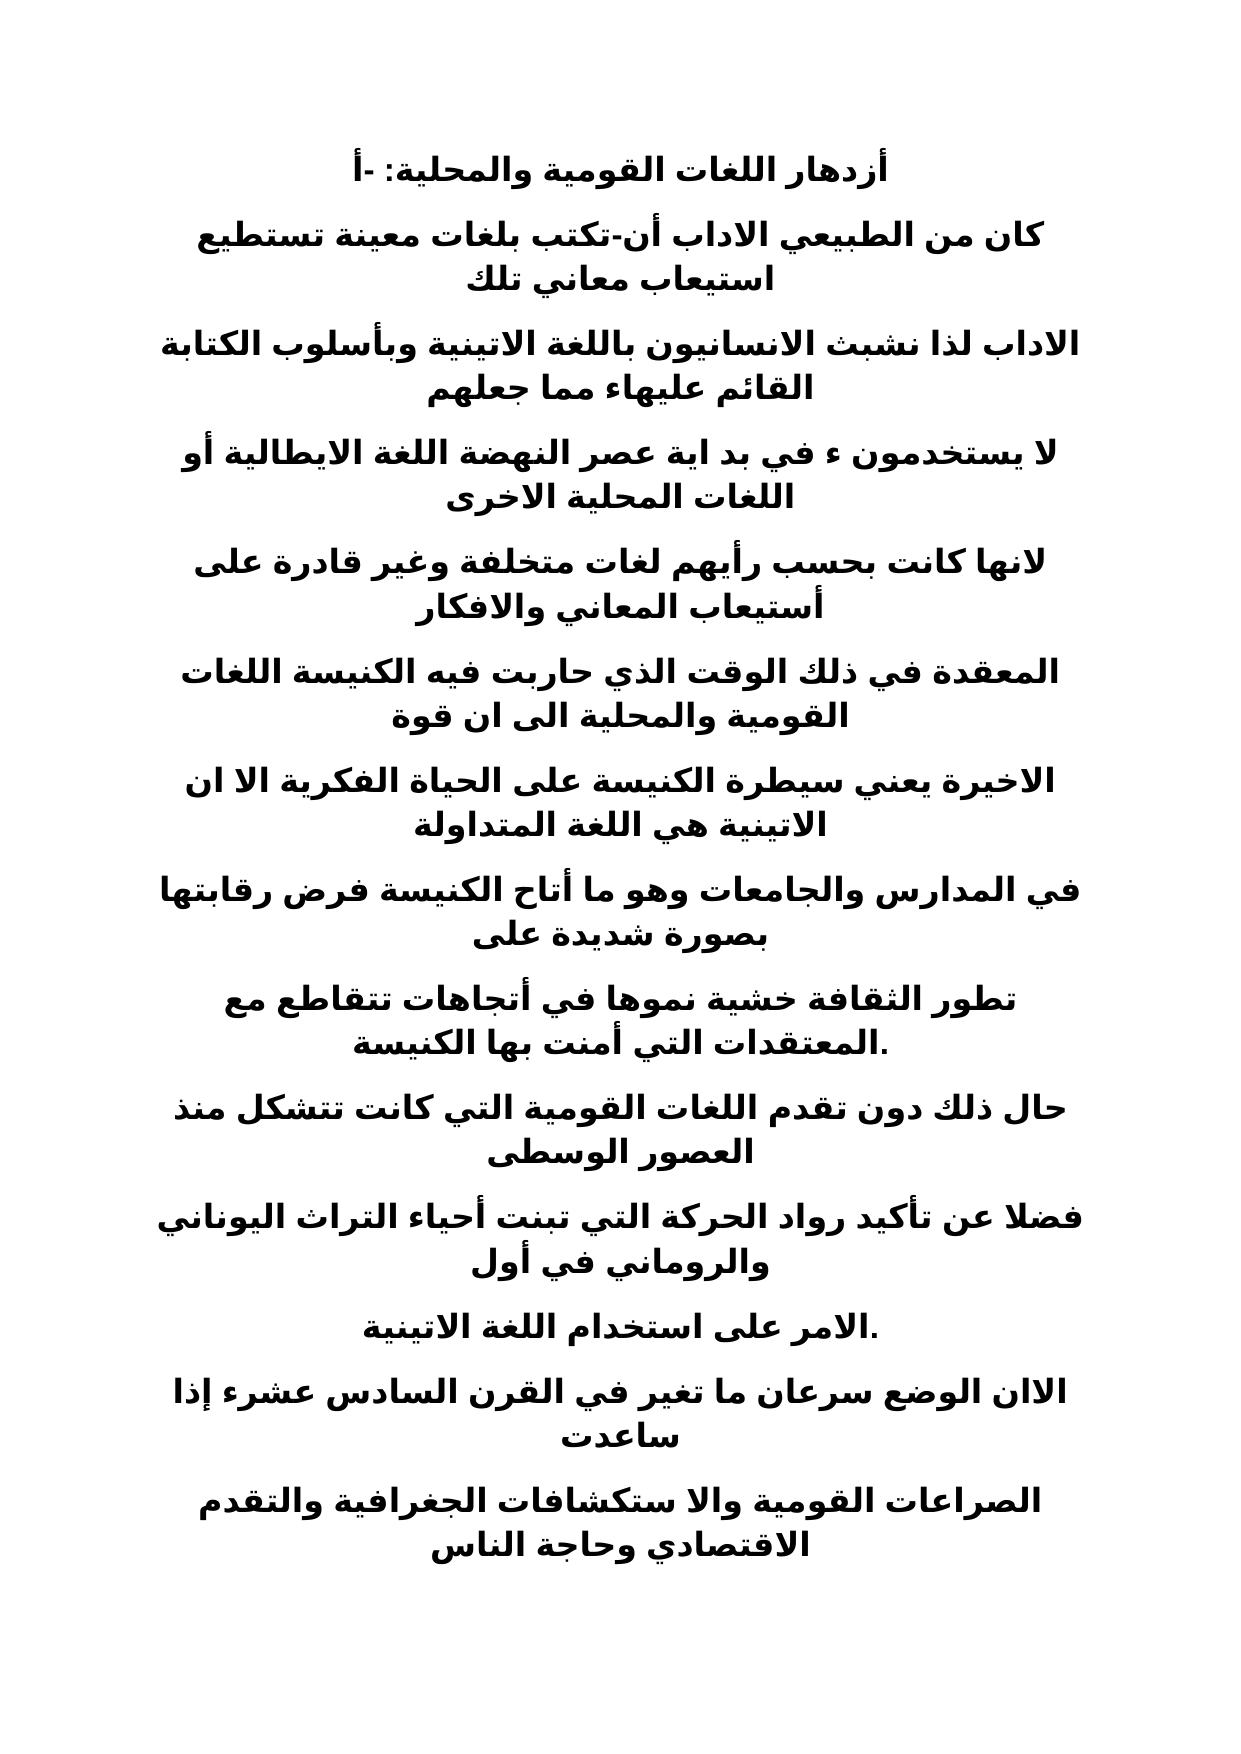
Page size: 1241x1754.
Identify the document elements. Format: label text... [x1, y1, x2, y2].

text الصراعات القومية والا ستكشافات الجغرافية والتقدم الاقتصادي وحاجة الناس [150, 1481, 1090, 1563]
text المعقدة في ذلك الوقت الذي حاربت فيه الكنيسة اللغات القومية والمحلية الى ان قوة [150, 652, 1090, 734]
text لا يستخدمون ء في بد اية عصر النهضة اللغة الايطالية أو اللغات المحلية الاخرى [150, 433, 1090, 516]
text كان من الطبيعي الاداب أن-تكتب بلغات معينة تستطيع استيعاب معاني تلك [150, 215, 1090, 298]
text الاان الوضع سرعان ما تغير في القرن السادس عشرء إذا ساعدت [150, 1372, 1090, 1454]
text أزدهار اللغات القومية والمحلية: -أ [150, 150, 1090, 188]
text حال ذلك دون تقدم اللغات القومية التي كانت تتشكل منذ العصور الوسطى [150, 1088, 1090, 1171]
text فضلا عن تأكيد رواد الحركة التي تبنت أحياء التراث اليوناني والروماني في أول [150, 1197, 1090, 1280]
text تطور الثقافة خشية نموها في أتجاهات تتقاطع مع المعتقدات التي أمنت بها الكنيسة. [150, 979, 1090, 1062]
text الامر على استخدام اللغة الاتينية. [150, 1307, 1090, 1345]
text الاخيرة يعني سيطرة الكنيسة على الحياة الفكرية الا ان الاتينية هي اللغة المتداولة [150, 761, 1090, 843]
text لانها كانت بحسب رأيهم لغات متخلفة وغير قادرة على أستيعاب المعاني والافكار [150, 542, 1090, 625]
text في المدارس والجامعات وهو ما أتاح الكنيسة فرض رقابتها بصورة شديدة على [150, 870, 1090, 953]
text الاداب لذا نشبث الانسانيون باللغة الاتينية وبأسلوب الكتابة القائم عليهاء مما جعلهم [150, 324, 1090, 407]
